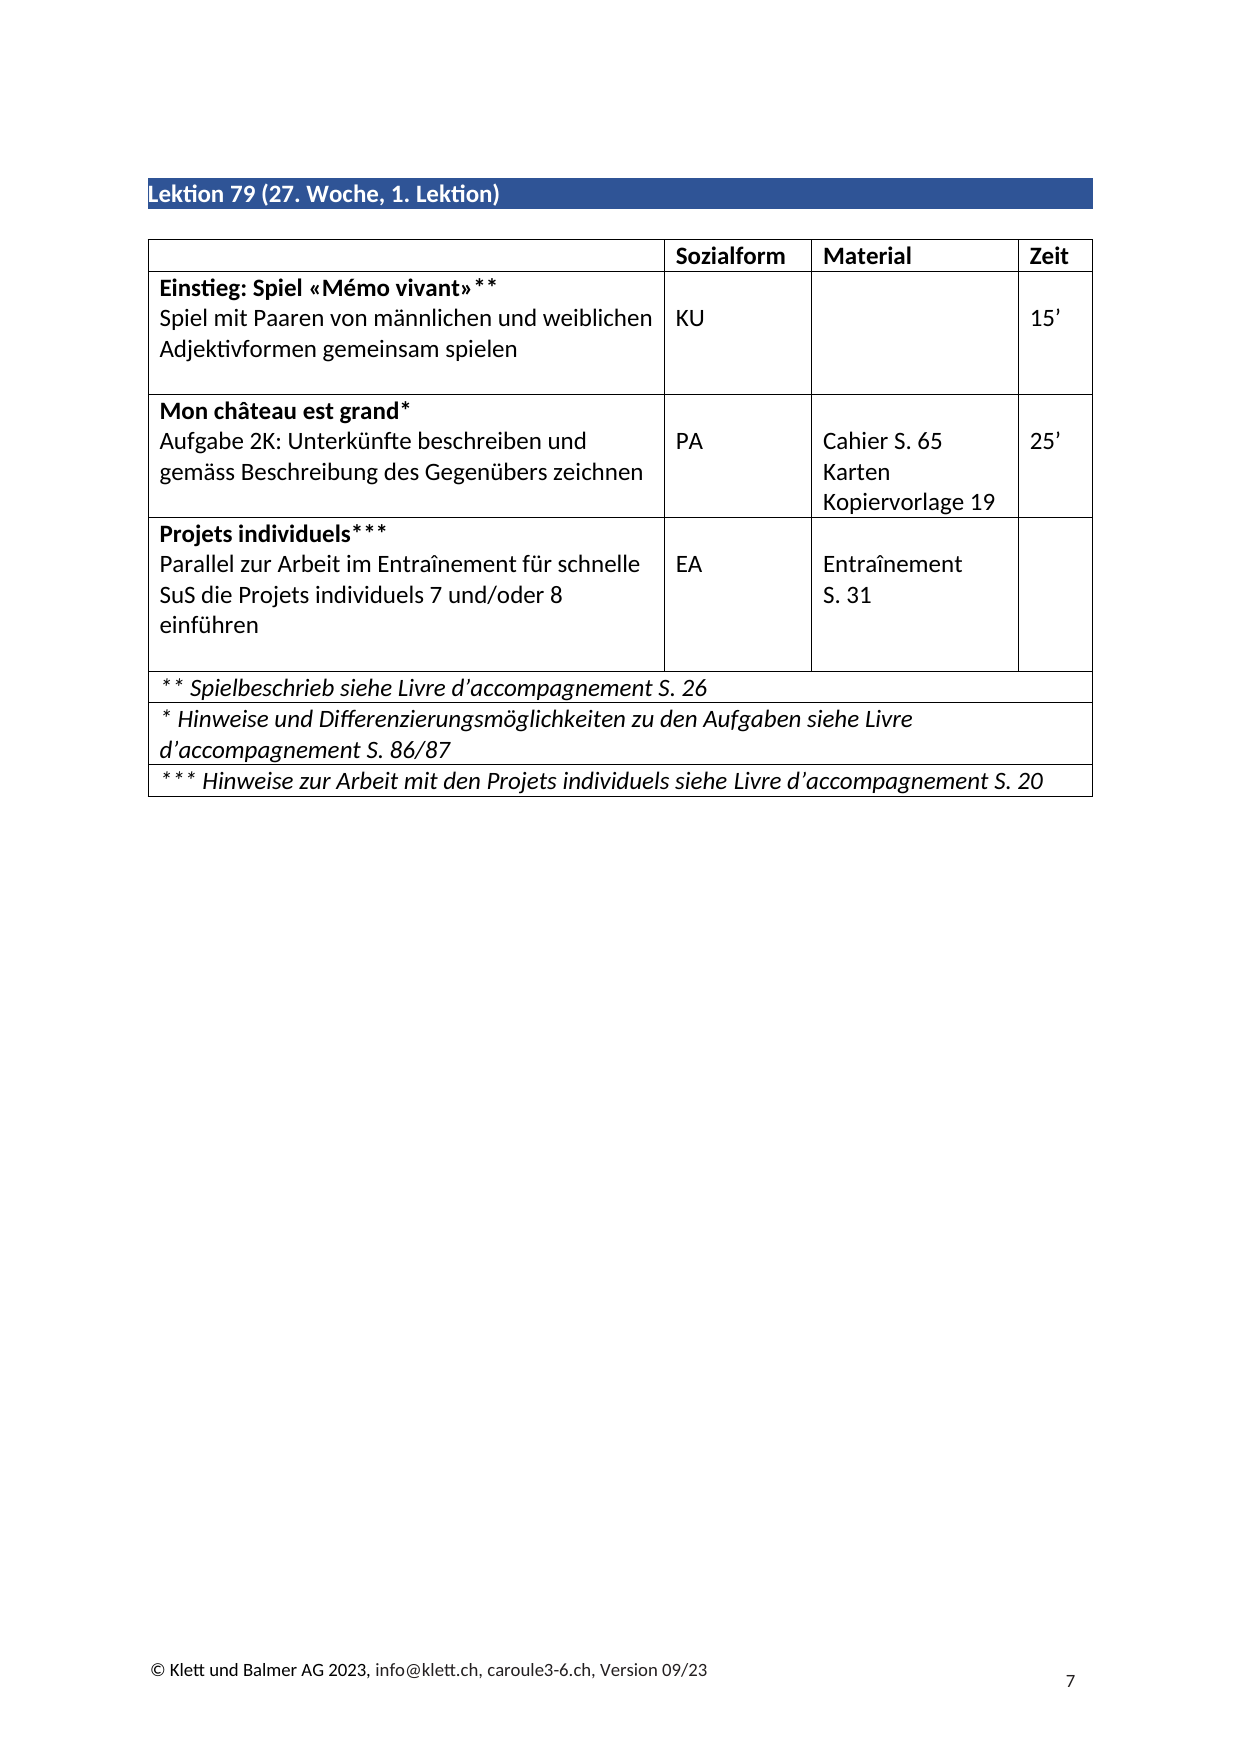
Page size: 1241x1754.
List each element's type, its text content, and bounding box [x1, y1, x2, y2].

table_cell Entraînement S. 31 [812, 518, 1018, 671]
table_cell * Hinweise und Differenzierungsmöglichkeiten zu den Aufgaben siehe Livre d’accompagnement S. 86/87 [149, 703, 1092, 764]
table_cell [812, 272, 1018, 394]
table_cell Cahier S. 65 Karten Kopiervorlage 19 [812, 395, 1018, 517]
table_cell 25’ [1019, 395, 1092, 517]
table_cell PA [665, 395, 811, 517]
table_cell EA [665, 518, 811, 671]
table_header Material [812, 240, 1018, 271]
table_header Sozialform [665, 240, 811, 271]
text Lektion 79 (27. Woche, 1. Lektion) [148, 178, 1093, 209]
table_cell Mon château est grand* Aufgabe 2K: Unterkünfte beschreiben und gemäss Beschreibung des Gegenübers zeichnen [149, 395, 664, 517]
table_cell ** Spielbeschrieb siehe Livre d’accompagnement S. 26 [149, 672, 1092, 702]
table_cell Einstieg: Spiel «Mémo vivant»** Spiel mit Paaren von männlichen und weiblichen Adjektivformen gemeinsam spielen [149, 272, 664, 394]
table_cell *** Hinweise zur Arbeit mit den Projets individuels siehe Livre d’accompagnement S. 20 [149, 765, 1092, 796]
table_cell [1019, 518, 1092, 671]
table_header [149, 240, 664, 271]
table_cell 15’ [1019, 272, 1092, 394]
table_cell Projets individuels*** Parallel zur Arbeit im Entraînement für schnelle SuS die Projets individuels 7 und/oder 8 einführen [149, 518, 664, 671]
table_cell KU [665, 272, 811, 394]
table_header Zeit [1019, 240, 1092, 271]
